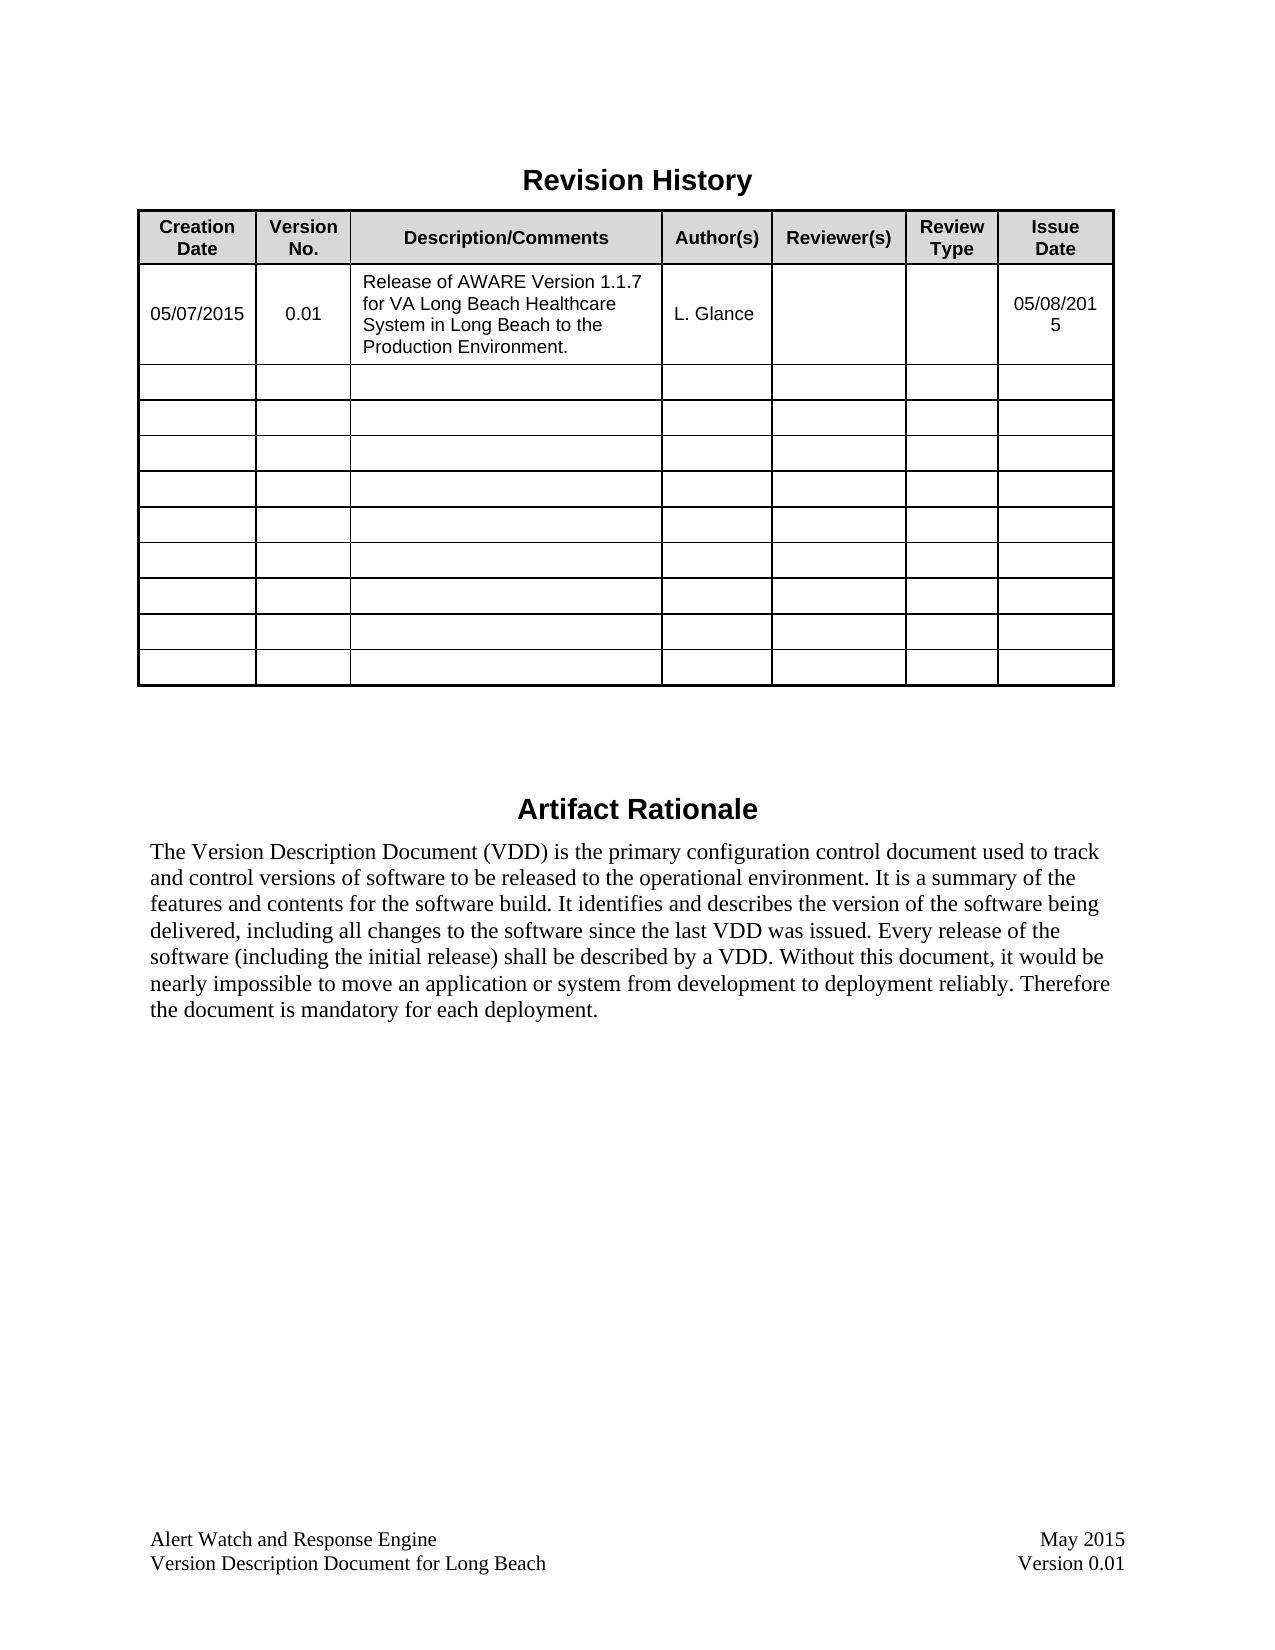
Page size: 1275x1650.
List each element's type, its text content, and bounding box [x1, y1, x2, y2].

table_cell [351, 543, 661, 577]
table_cell [999, 365, 1112, 399]
table_cell [999, 401, 1112, 435]
table_cell [773, 543, 905, 577]
table_header Description/Comments [351, 212, 661, 263]
table_cell [907, 579, 997, 613]
table_cell [140, 650, 255, 684]
table_cell 05/08/2015 [999, 265, 1112, 363]
table_cell [907, 615, 997, 648]
table_cell [663, 401, 771, 435]
table_cell [140, 472, 255, 506]
text The Version Description Document (VDD) is the primary configuration control document used to track and control versions of software to be released to the operational environment. It is a summary of the features and contents for the software build. It identifies and describes the version of the software being delivered, including all changes to the software since the last VDD was issued. Every release of the software (including the initial release) shall be described by a VDD. Without this document, it would be nearly impossible to move an application or system from development to deployment reliably. Therefore the document is mandatory for each deployment. [150, 838, 1125, 1022]
table_cell [773, 579, 905, 613]
table_cell [907, 436, 997, 470]
table_cell [257, 436, 350, 470]
table_cell [907, 472, 997, 506]
table_cell [907, 265, 997, 363]
table_cell [999, 436, 1112, 470]
table_cell [663, 365, 771, 399]
table_cell L. Glance [663, 265, 771, 363]
table_header Version No. [257, 212, 350, 263]
table_cell [907, 543, 997, 577]
table_cell [663, 650, 771, 684]
table_cell [257, 650, 350, 684]
table_cell [773, 650, 905, 684]
table_cell [663, 508, 771, 542]
table_cell [663, 579, 771, 613]
table_cell [773, 365, 905, 399]
table_header Review Type [907, 212, 997, 263]
table_cell [257, 579, 350, 613]
table_cell [257, 472, 350, 506]
table_cell 05/07/2015 [140, 265, 255, 363]
table_cell [663, 472, 771, 506]
table_cell [999, 579, 1112, 613]
table_cell [351, 472, 661, 506]
table_cell [907, 650, 997, 684]
table_cell [907, 401, 997, 435]
table_cell Release of AWARE Version 1.1.7 for VA Long Beach Healthcare System in Long Beach to the Production Environment. [351, 265, 661, 363]
table_cell [999, 543, 1112, 577]
table_cell [999, 508, 1112, 542]
table_cell [773, 265, 905, 363]
table_cell [999, 650, 1112, 684]
table_cell [663, 615, 771, 648]
table_cell [140, 579, 255, 613]
table_cell [140, 436, 255, 470]
table_cell [999, 615, 1112, 648]
table_cell [351, 401, 661, 435]
table_header Author(s) [663, 212, 771, 263]
table_cell [351, 579, 661, 613]
table_cell [999, 472, 1112, 506]
table_cell [140, 365, 255, 399]
table_cell [663, 543, 771, 577]
table_cell [351, 650, 661, 684]
table_cell [773, 472, 905, 506]
table_cell [773, 508, 905, 542]
table_header Creation Date [140, 212, 255, 263]
table_cell [351, 436, 661, 470]
table_cell [773, 436, 905, 470]
table_header Issue Date [999, 212, 1112, 263]
table_cell [907, 365, 997, 399]
table_cell [140, 401, 255, 435]
table_cell [257, 615, 350, 648]
title Artifact Rationale [150, 792, 1125, 825]
table_cell [140, 543, 255, 577]
title Revision History [150, 162, 1125, 196]
table_cell [257, 543, 350, 577]
table_cell [257, 401, 350, 435]
table_cell 0.01 [257, 265, 350, 363]
table_cell [140, 615, 255, 648]
table_header Reviewer(s) [773, 212, 905, 263]
table_cell [257, 365, 350, 399]
table_cell [351, 508, 661, 542]
table_cell [907, 508, 997, 542]
table_cell [663, 436, 771, 470]
table_cell [773, 615, 905, 648]
table_cell [257, 508, 350, 542]
table_cell [351, 615, 661, 648]
table_cell [773, 401, 905, 435]
table_cell [140, 508, 255, 542]
table_cell [351, 365, 661, 399]
